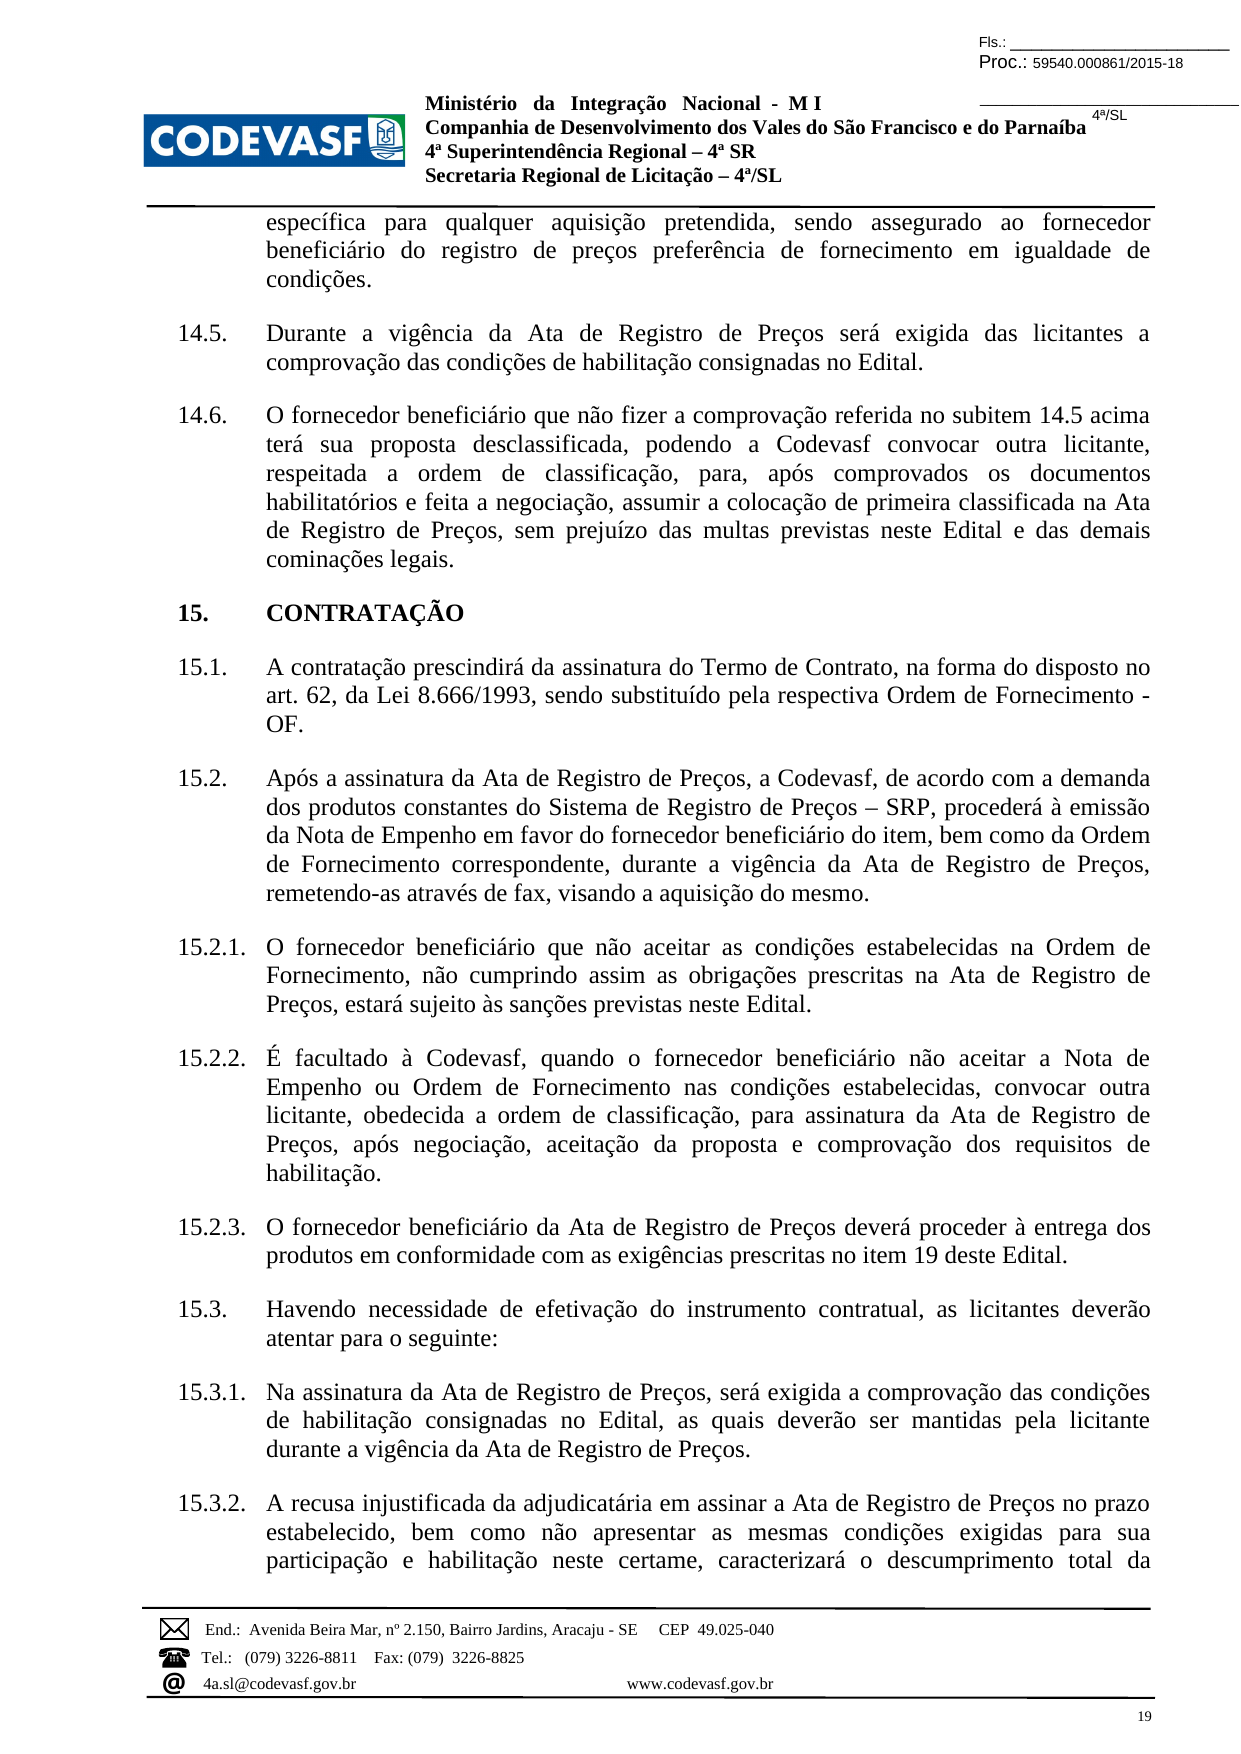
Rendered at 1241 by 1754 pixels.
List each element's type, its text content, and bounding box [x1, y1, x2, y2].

text 15.3.1. Na assinatura da Ata de Registro de Preços, será exigida a comprovação das condições de habilitação consignadas no Edital, as quais deverão ser mantidas pela licitante durante a vigência da Ata de Registro de Preços. [177, 1377, 1152, 1463]
picture [143, 114, 406, 167]
text 14.6. O fornecedor beneficiário que não fizer a comprovação referida no subitem 14.5 acima terá sua proposta desclassificada, podendo a Codevasf convocar outra licitante, respeitada a ordem de classificação, para, após comprovados os documentos habilitatórios e feita a negociação, assumir a colocação de primeira classificada na Ata de Registro de Preços, sem prejuízo das multas previstas neste Edital e das demais cominações legais. [177, 401, 1152, 573]
text 15.1. A contratação prescindirá da assinatura do Termo de Contrato, na forma do disposto no art. 62, da Lei 8.666/1993, sendo substituído pela respectiva Ordem de Fornecimento - OF. [177, 652, 1152, 738]
text 15. CONTRATAÇÃO [177, 598, 1152, 627]
text 15.2. Após a assinatura da Ata de Registro de Preços, a Codevasf, de acordo com a demanda dos produtos constantes do Sistema de Registro de Preços – SRP, procederá à emissão da Nota de Empenho em favor do fornecedor beneficiário do item, bem como da Ordem de Fornecimento correspondente, durante a vigência da Ata de Registro de Preços, remetendo-as através de fax, visando a aquisição do mesmo. [177, 763, 1152, 907]
text 15.2.3. O fornecedor beneficiário da Ata de Registro de Preços deverá proceder à entrega dos produtos em conformidade com as exigências prescritas no item 19 deste Edital. [177, 1212, 1152, 1269]
text 15.3. Havendo necessidade de efetivação do instrumento contratual, as licitantes deverão atentar para o seguinte: [177, 1294, 1152, 1352]
text 15.2.2. É facultado à Codevasf, quando o fornecedor beneficiário não aceitar a Nota de Empenho ou Ordem de Fornecimento nas condições estabelecidas, convocar outra licitante, obedecida a ordem de classificação, para assinatura da Ata de Registro de Preços, após negociação, aceitação da proposta e comprovação dos requisitos de habilitação. [177, 1043, 1152, 1187]
text 15.2.1. O fornecedor beneficiário que não aceitar as condições estabelecidas na Ordem de Fornecimento, não cumprindo assim as obrigações prescritas na Ata de Registro de Preços, estará sujeito às sanções previstas neste Edital. [177, 932, 1152, 1018]
text 14.5. Durante a vigência da Ata de Registro de Preços será exigida das licitantes a comprovação das condições de habilitação consignadas no Edital. [177, 318, 1152, 376]
